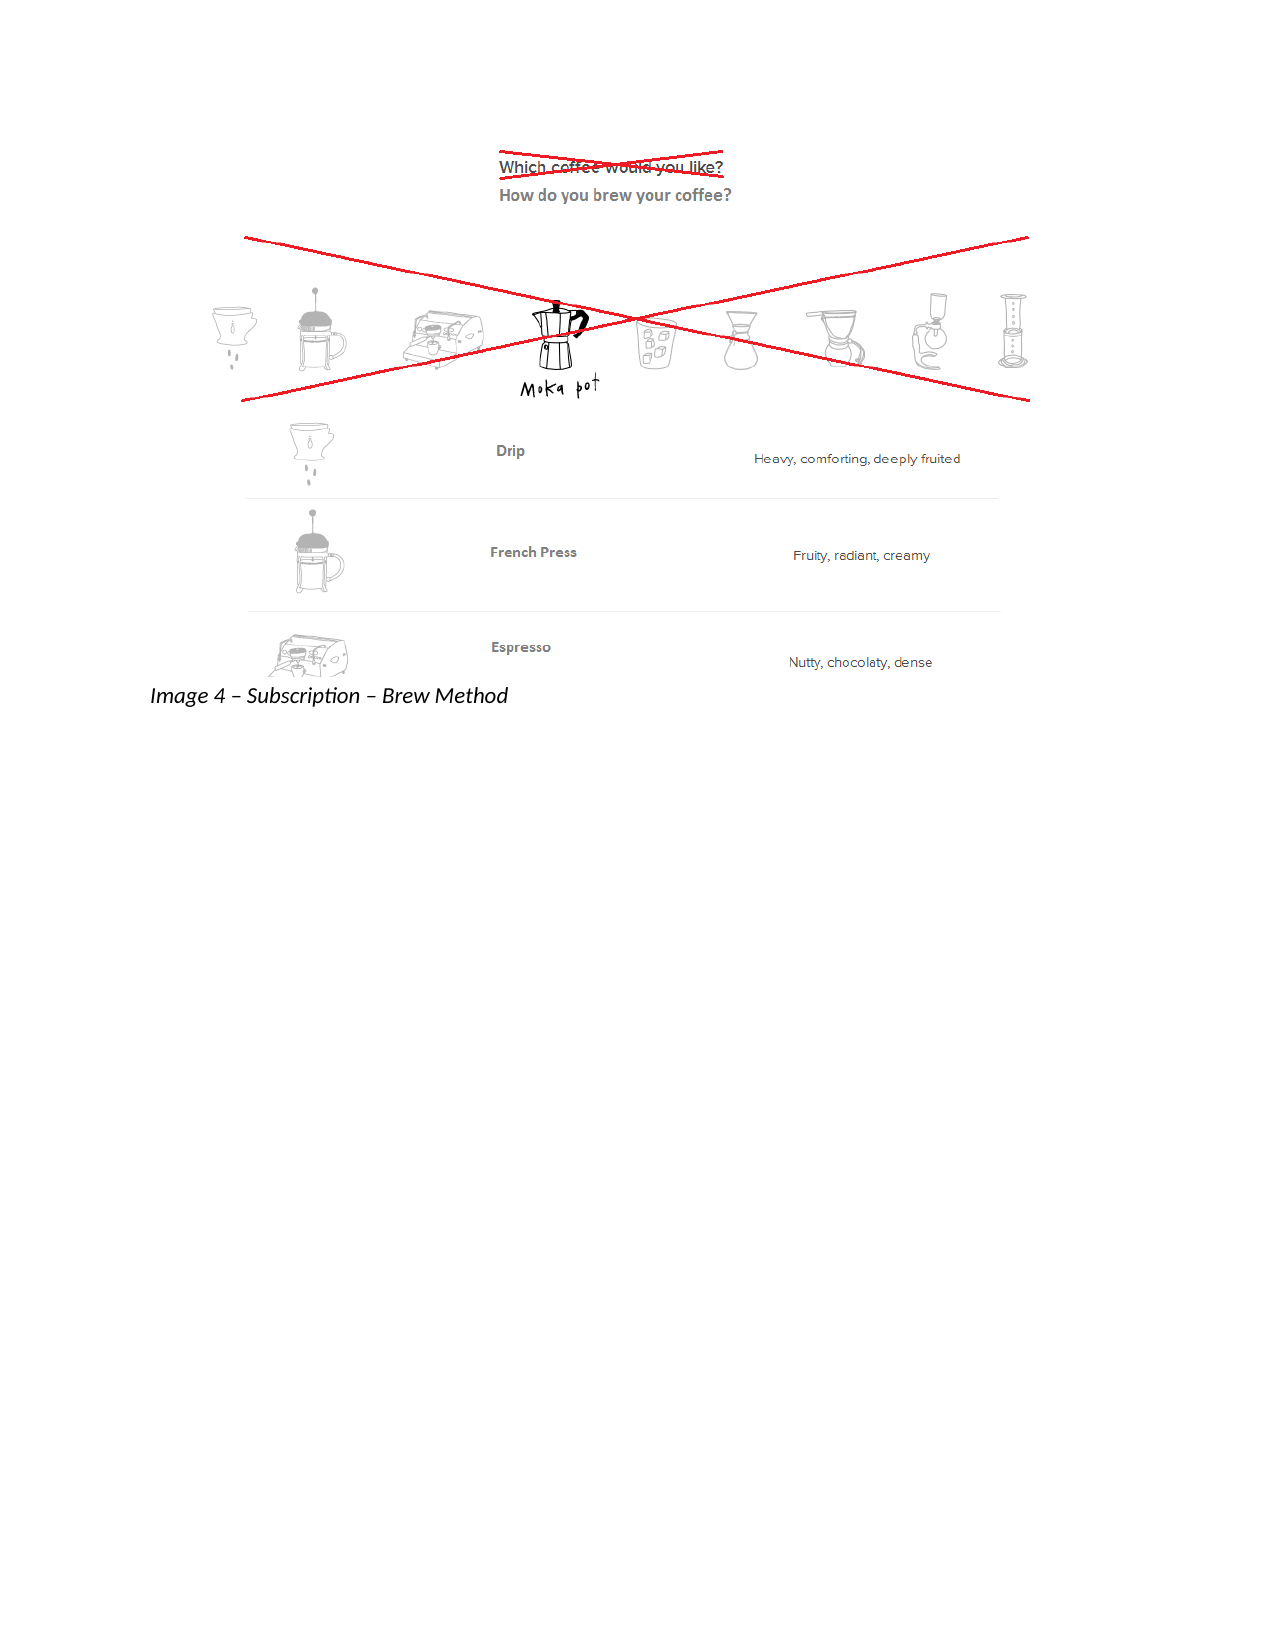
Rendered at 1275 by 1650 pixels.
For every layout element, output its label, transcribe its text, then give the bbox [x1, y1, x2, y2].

picture [150, 150, 1124, 677]
list Image 4 – Subscription – Brew Method [150, 681, 1125, 709]
